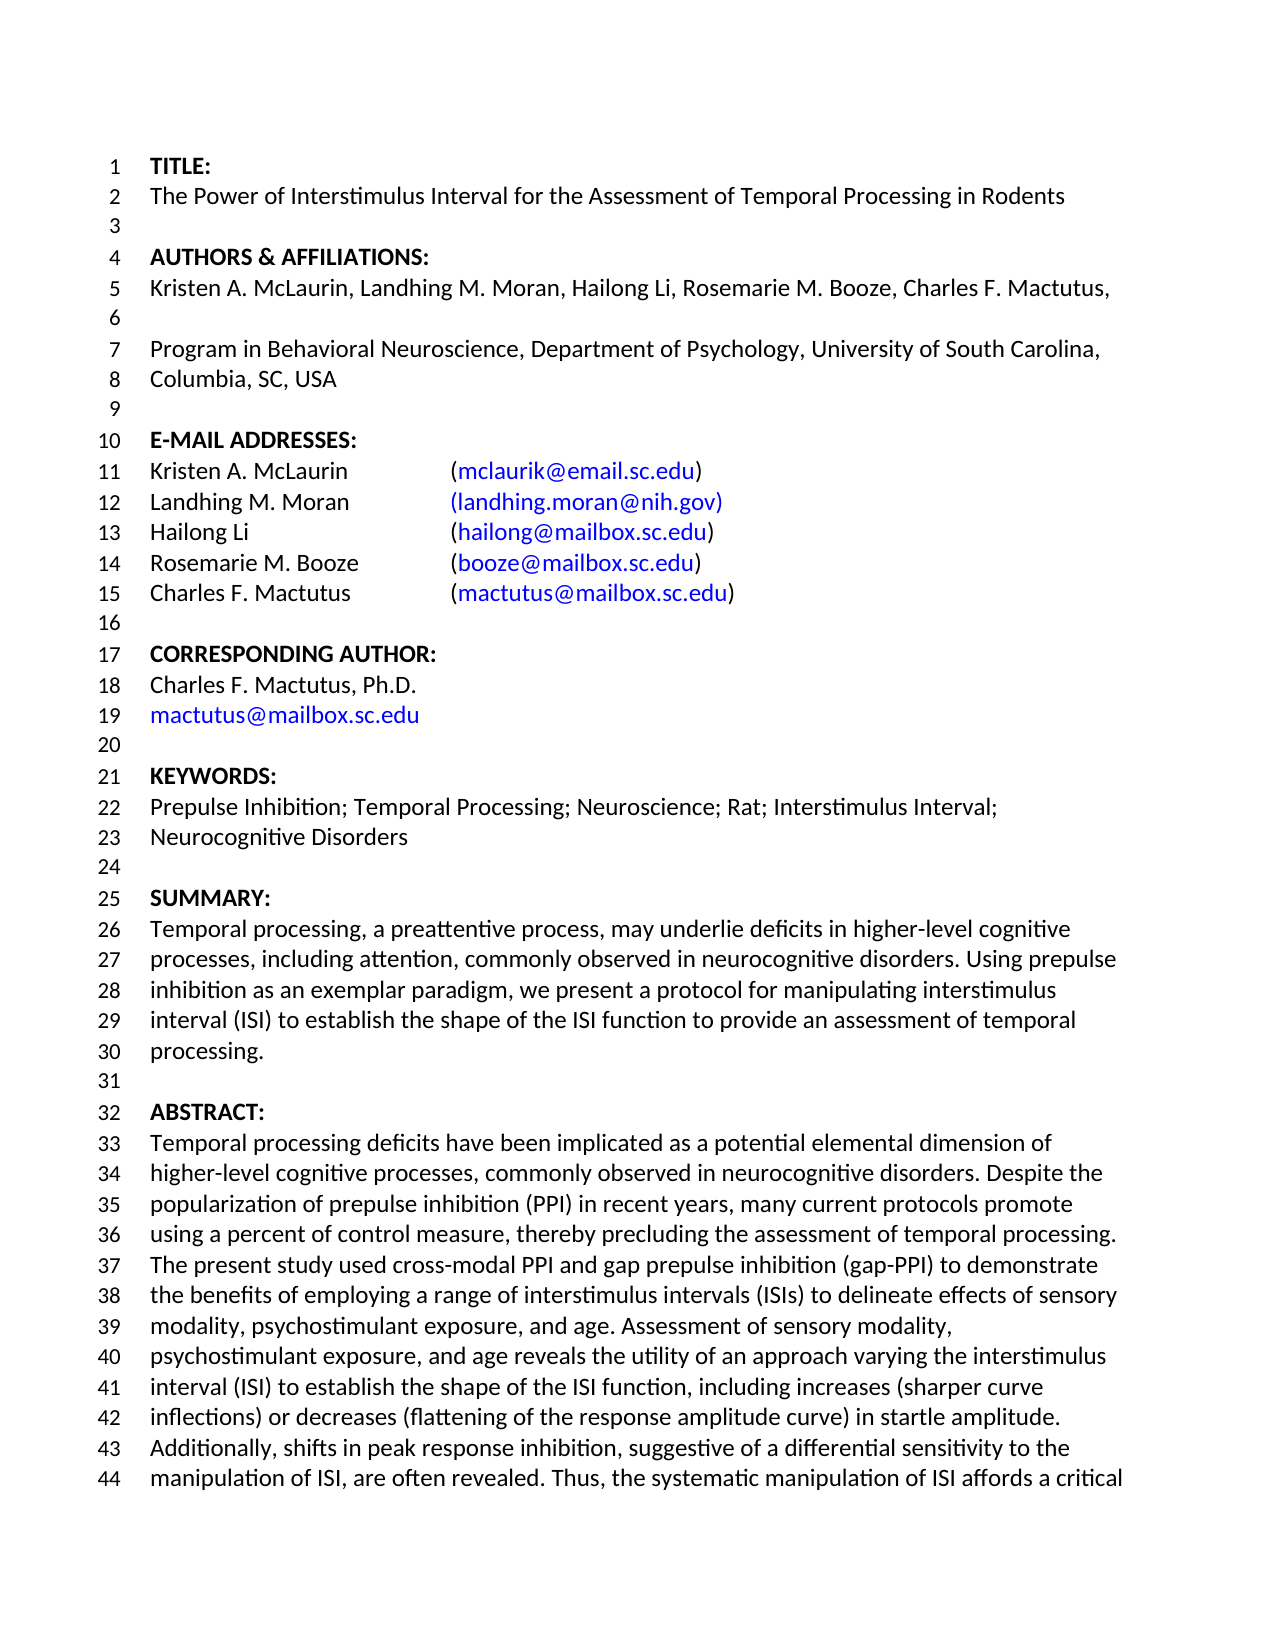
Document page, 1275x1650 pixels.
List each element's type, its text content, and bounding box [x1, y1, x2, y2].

text Hailong Li (hailong@mailbox.sc.edu) [150, 516, 1125, 547]
text Landhing M. Moran (landhing.moran@nih.gov) [150, 486, 1125, 516]
text Charles F. Mactutus, Ph.D. [150, 669, 1125, 699]
text Prepulse Inhibition; Temporal Processing; Neuroscience; Rat; Interstimulus Interval; Neurocognitive Disorders [150, 791, 1125, 852]
text KEYWORDS: [150, 760, 1125, 791]
text AUTHORS & AFFILIATIONS: [150, 242, 1125, 272]
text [150, 1127, 1125, 1493]
text Temporal processing, a preattentive process, may underlie deficits in higher-level cognitive processes, including attention, commonly observed in neurocognitive disorders. Using prepulse inhibition as an exemplar paradigm, we present a protocol for manipulating interstimulus interval (ISI) to establish the shape of the ISI function to provide an assessment of temporal processing. [150, 913, 1125, 1066]
text Rosemarie M. Booze (booze@mailbox.sc.edu) [150, 547, 1125, 577]
text E-MAIL ADDRESSES: [150, 425, 1125, 455]
text Kristen A. McLaurin (mclaurik@email.sc.edu) [150, 455, 1125, 486]
text TITLE: [150, 150, 1125, 181]
text The Power of Interstimulus Interval for the Assessment of Temporal Processing in Rodents [150, 181, 1125, 211]
text Charles F. Mactutus (mactutus@mailbox.sc.edu) [150, 577, 1125, 608]
text SUMMARY: [150, 882, 1125, 913]
text ABSTRACT: [150, 1096, 1125, 1127]
text Program in Behavioral Neuroscience, Department of Psychology, University of South Carolina, Columbia, SC, USA [150, 333, 1125, 394]
text CORRESPONDING AUTHOR: [150, 638, 1125, 669]
text mactutus@mailbox.sc.edu [150, 699, 1125, 730]
text Kristen A. McLaurin, Landhing M. Moran, Hailong Li, Rosemarie M. Booze, Charles F. Mactutus, [150, 272, 1125, 303]
